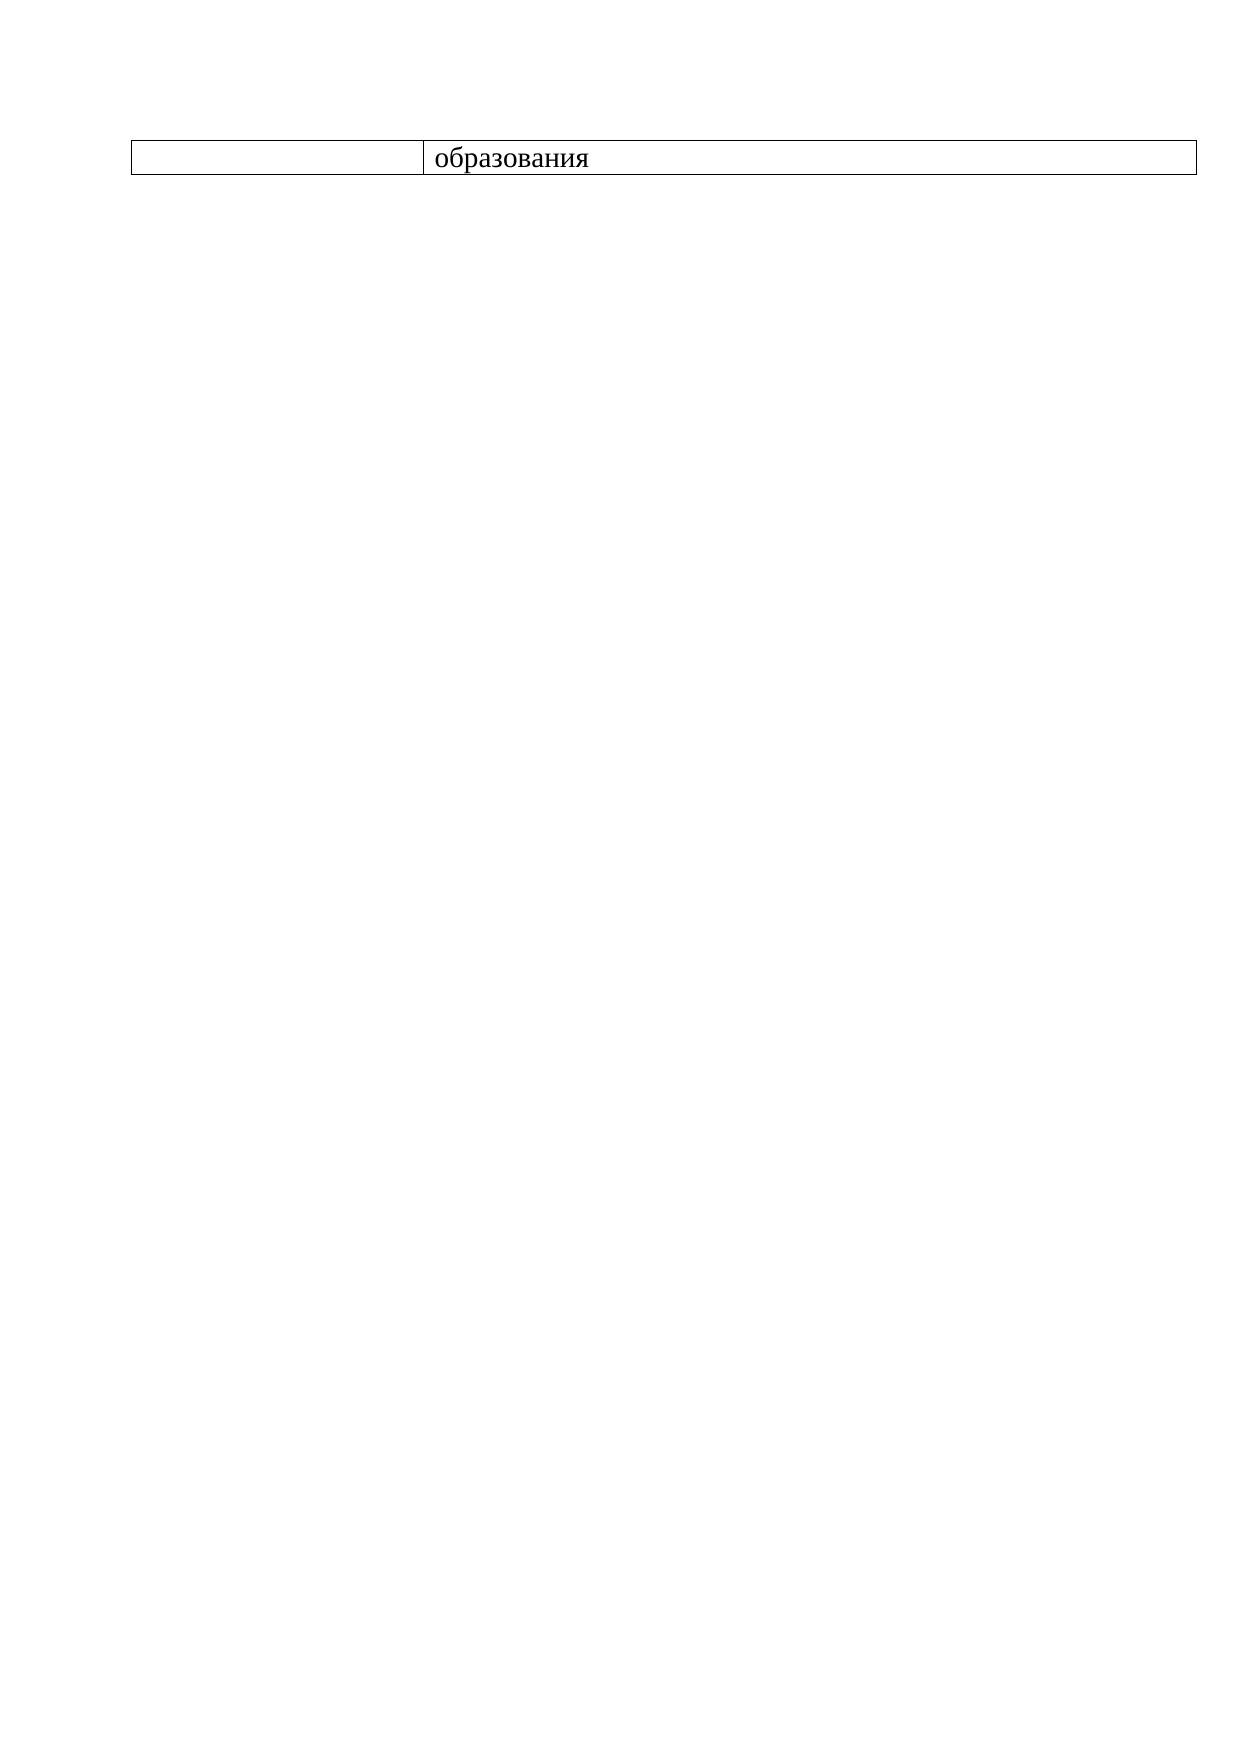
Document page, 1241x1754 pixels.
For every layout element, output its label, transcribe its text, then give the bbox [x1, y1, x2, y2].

table_cell Экстерны [132, 141, 423, 174]
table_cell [424, 141, 1196, 174]
